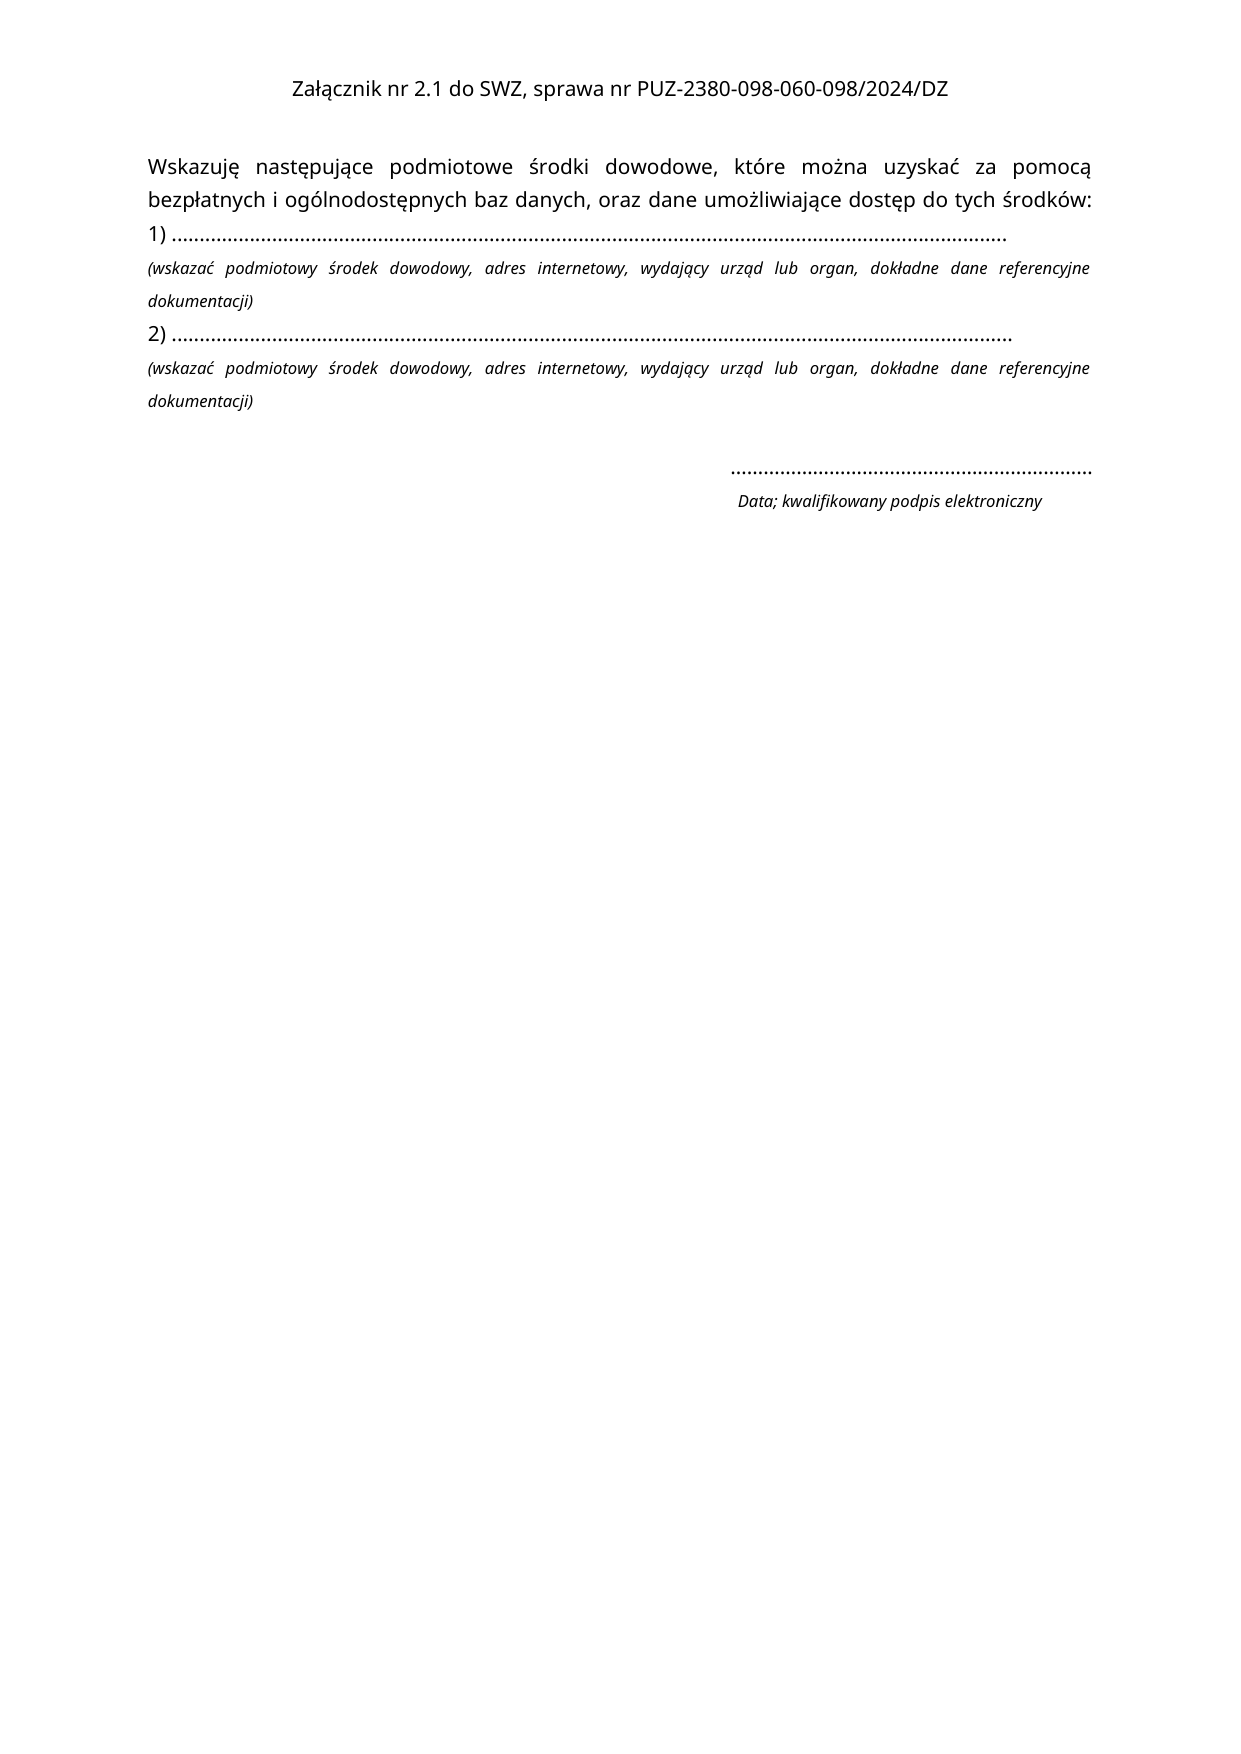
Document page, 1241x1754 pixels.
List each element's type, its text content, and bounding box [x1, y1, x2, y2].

text ………………………………………………………… [148, 448, 1093, 481]
text Wskazuję następujące podmiotowe środki dowodowe, które można uzyskać za pomocą bezpłatnych i ogólnodostępnych baz danych, oraz dane umożliwiające dostęp do tych środków: 1) ...................................................................................................................................................... [148, 148, 1093, 248]
text Data; kwalifikowany podpis elektroniczny [664, 481, 1093, 514]
text (wskazać podmiotowy środek dowodowy, adres internetowy, wydający urząd lub organ, dokładne dane referencyjne dokumentacji) [148, 348, 1093, 414]
text (wskazać podmiotowy środek dowodowy, adres internetowy, wydający urząd lub organ, dokładne dane referencyjne dokumentacji) [148, 248, 1093, 314]
text 2) ....................................................................................................................................................... [148, 314, 1093, 348]
